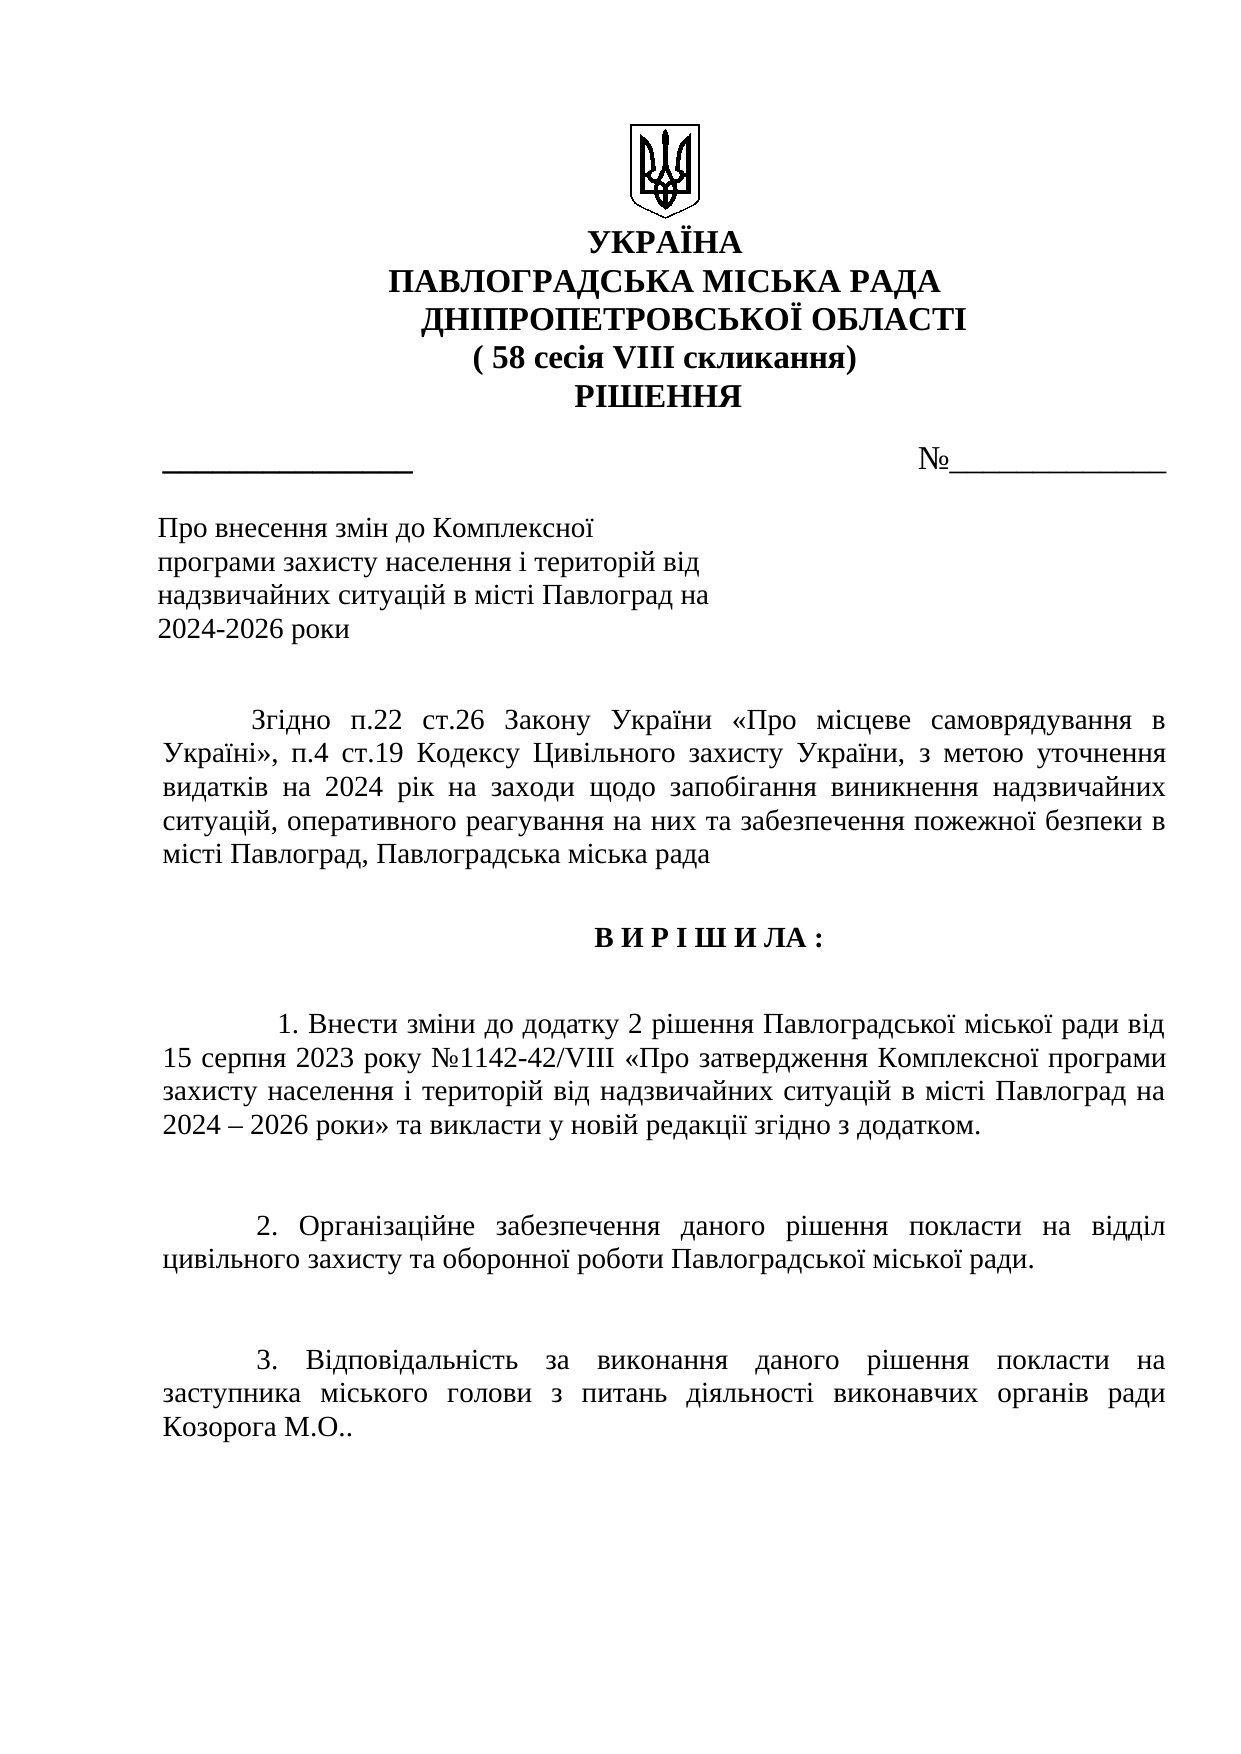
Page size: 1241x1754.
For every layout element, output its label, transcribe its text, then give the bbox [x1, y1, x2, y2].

text ПАВЛОГРАДСЬКА МІСЬКА РАДА [162, 261, 1167, 299]
table_header Про внесення змін до Комплексної програми захисту населення і територій від надзвичайних ситуацій в місті Павлоград на 2024-2026 роки [146, 510, 724, 644]
picture [623, 118, 706, 223]
text Згідно п.22 ст.26 Закону України «Про місцеве самоврядування в Україні», п.4 ст.19 Кодексу Цивільного захисту України, з метою уточнення видатків на 2024 рік на заходи щодо запобігання виникнення надзвичайних ситуацій, оперативного реагування на них та забезпечення пожежної безпеки в місті Павлоград, Павлоградська міська рада [162, 702, 1167, 870]
text В И Р І Ш И ЛА : [162, 920, 1167, 954]
text УКРАЇНА [162, 223, 1167, 261]
text РІШЕННЯ [162, 376, 1137, 414]
text 1. Внести зміни до додатку 2 рішення Павлоградської міської ради від 15 серпня 2023 року №1142-42/VIІI «Про затвердження Комплексної програми захисту населення і територій від надзвичайних ситуацій в місті Павлоград на 2024 – 2026 роки» та викласти у новій редакції згідно з додатком. [162, 1006, 1167, 1141]
text 2. Організаційне забезпечення даного рішення покласти на відділ цивільного захисту та оборонної роботи Павлоградської міської ради. [162, 1208, 1167, 1275]
text _______________ №_____________ [162, 438, 1167, 477]
text ( 58 сесія VIІІ скликання) [162, 338, 1167, 376]
text ДНІПРОПЕТРОВСЬКОЇ ОБЛАСТІ [162, 299, 1167, 338]
text 3. Відповідальність за виконання даного рішення покласти на заступника міського голови з питань діяльності виконавчих органів ради Козорога М.О.. [162, 1342, 1167, 1442]
